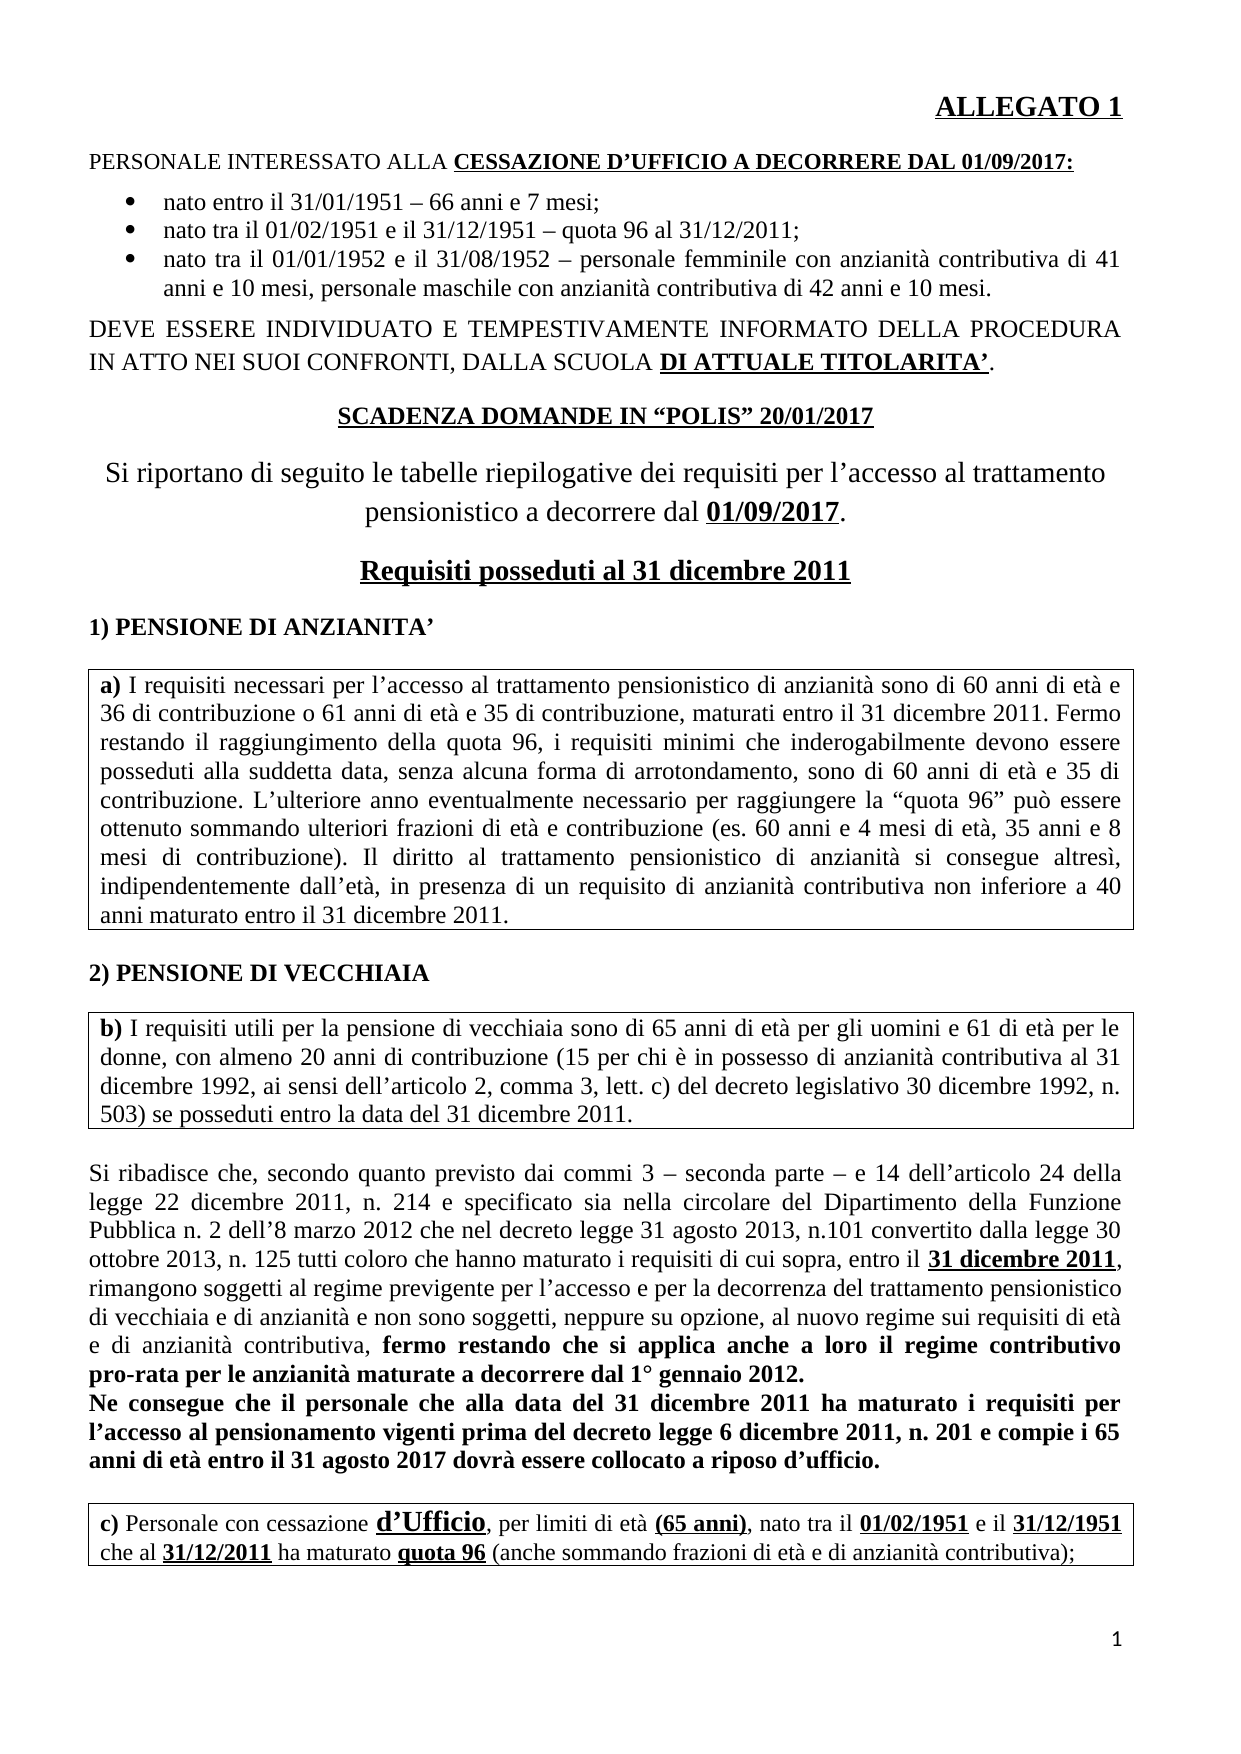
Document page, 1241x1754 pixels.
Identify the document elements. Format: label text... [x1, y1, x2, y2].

text ALLEGATO 1 [89, 89, 1122, 122]
table_header c) Personale con cessazione d’Ufficio, per limiti di età (65 anni), nato tra il 01/02/1951 e il 31/12/1951 che al 31/12/2011 ha maturato quota 96 (anche sommando frazioni di età e di anzianità contributiva); [89, 1504, 1133, 1565]
list nato tra il 01/02/1951 e il 31/12/1951 – quota 96 al 31/12/2011; [126, 216, 1122, 244]
text Requisiti posseduti al 31 dicembre 2011 [89, 553, 1122, 587]
text DEVE ESSERE INDIVIDUATO E TEMPESTIVAMENTE INFORMATO DELLA PROCEDURA IN ATTO NEI SUOI CONFRONTI, DALLA SCUOLA DI ATTUALE TITOLARITA’. [89, 314, 1122, 376]
text SCADENZA DOMANDE IN “POLIS” 20/01/2017 [89, 401, 1122, 430]
table_header a) I requisiti necessari per l’accesso al trattamento pensionistico di anzianità sono di 60 anni di età e 36 di contribuzione o 61 anni di età e 35 di contribuzione, maturati entro il 31 dicembre 2011. Fermo restando il raggiungimento della quota 96, i requisiti minimi che inderogabilmente devono essere posseduti alla suddetta data, senza alcuna forma di arrotondamento, sono di 60 anni di età e 35 di contribuzione. L’ulteriore anno eventualmente necessario per raggiungere la “quota 96” può essere ottenuto sommando ulteriori frazioni di età e contribuzione (es. 60 anni e 4 mesi di età, 35 anni e 8 mesi di contribuzione). Il diritto al trattamento pensionistico di anzianità si consegue altresì, indipendentemente dall’età, in presenza di un requisito di anzianità contributiva non inferiore a 40 anni maturato entro il 31 dicembre 2011. [89, 670, 1133, 928]
text Si riportano di seguito le tabelle riepilogative dei requisiti per l’accesso al trattamento pensionistico a decorrere dal 01/09/2017. [89, 455, 1122, 527]
list nato tra il 01/01/1952 e il 31/08/1952 – personale femminile con anzianità contributiva di 41 anni e 10 mesi, personale maschile con anzianità contributiva di 42 anni e 10 mesi. [126, 244, 1122, 302]
text PERSONALE INTERESSATO ALLA CESSAZIONE D’UFFICIO A DECORRERE DAL 01/09/2017: [89, 148, 1122, 174]
text 1) PENSIONE DI ANZIANITA’ [89, 612, 1122, 641]
table_header b) I requisiti utili per la pensione di vecchiaia sono di 65 anni di età per gli uomini e 61 di età per le donne, con almeno 20 anni di contribuzione (15 per chi è in possesso di anzianità contributiva al 31 dicembre 1992, ai sensi dell’articolo 2, comma 3, lett. c) del decreto legislativo 30 dicembre 1992, n. 503) se posseduti entro la data del 31 dicembre 2011. [89, 1013, 1133, 1128]
list nato entro il 31/01/1951 – 66 anni e 7 mesi; [126, 187, 1122, 216]
text Ne consegue che il personale che alla data del 31 dicembre 2011 ha maturato i requisiti per l’accesso al pensionamento vigenti prima del decreto legge 6 dicembre 2011, n. 201 e compie i 65 anni di età entro il 31 agosto 2017 dovrà essere collocato a riposo d’ufficio. [89, 1388, 1122, 1474]
text Si ribadisce che, secondo quanto previsto dai commi 3 – seconda parte – e 14 dell’articolo 24 della legge 22 dicembre 2011, n. 214 e specificato sia nella circolare del Dipartimento della Funzione Pubblica n. 2 dell’8 marzo 2012 che nel decreto legge 31 agosto 2013, n.101 convertito dalla legge 30 ottobre 2013, n. 125 tutti coloro che hanno maturato i requisiti di cui sopra, entro il 31 dicembre 2011, rimangono soggetti al regime previgente per l’accesso e per la decorrenza del trattamento pensionistico di vecchiaia e di anzianità e non sono soggetti, neppure su opzione, al nuovo regime sui requisiti di età e di anzianità contributiva, fermo restando che si applica anche a loro il regime contributivo pro-rata per le anzianità maturate a decorrere dal 1° gennaio 2012. [89, 1158, 1122, 1388]
text 2) PENSIONE DI VECCHIAIA [89, 958, 1122, 987]
